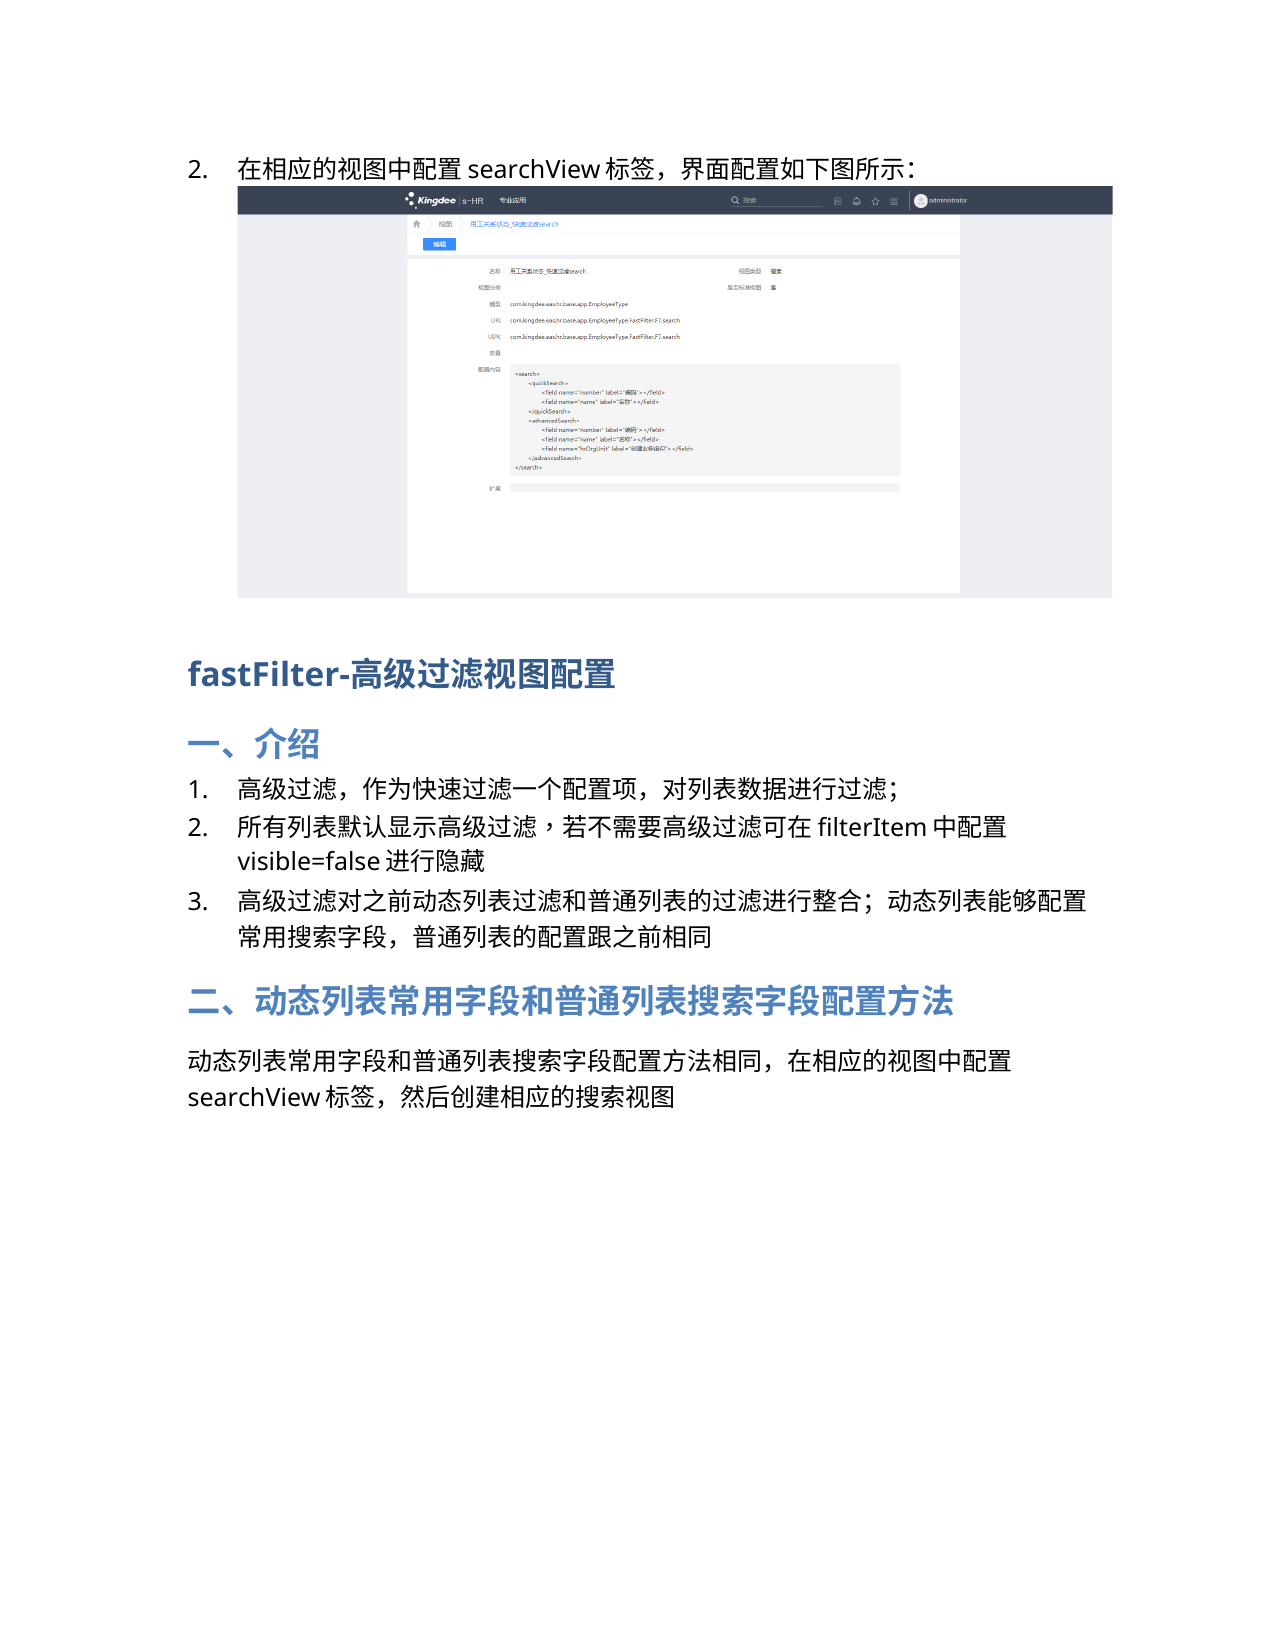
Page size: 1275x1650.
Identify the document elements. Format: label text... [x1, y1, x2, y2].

subtitle fastFilter-高级过滤视图配置 [187, 648, 1087, 696]
list 高级过滤，作为快速过滤一个配置项，对列表数据进行过滤； [187, 769, 1087, 806]
subtitle 一、介绍 [187, 717, 1087, 766]
text 动态列表常用字段和普通列表搜索字段配置方法相同，在相应的视图中配置searchView标签，然后创建相应的搜索视图 [187, 1041, 1087, 1114]
subtitle 二、动态列表常用字段和普通列表搜索字段配置方法 [187, 974, 1087, 1023]
list 所有列表默认显示高级过滤，若不需要高级过滤可在filterItem中配置visible=false进行隐藏 [187, 809, 1087, 877]
list 高级过滤对之前动态列表过滤和普通列表的过滤进行整合；动态列表能够配置常用搜索字段，普通列表的配置跟之前相同 [187, 881, 1087, 954]
picture [237, 186, 1113, 598]
